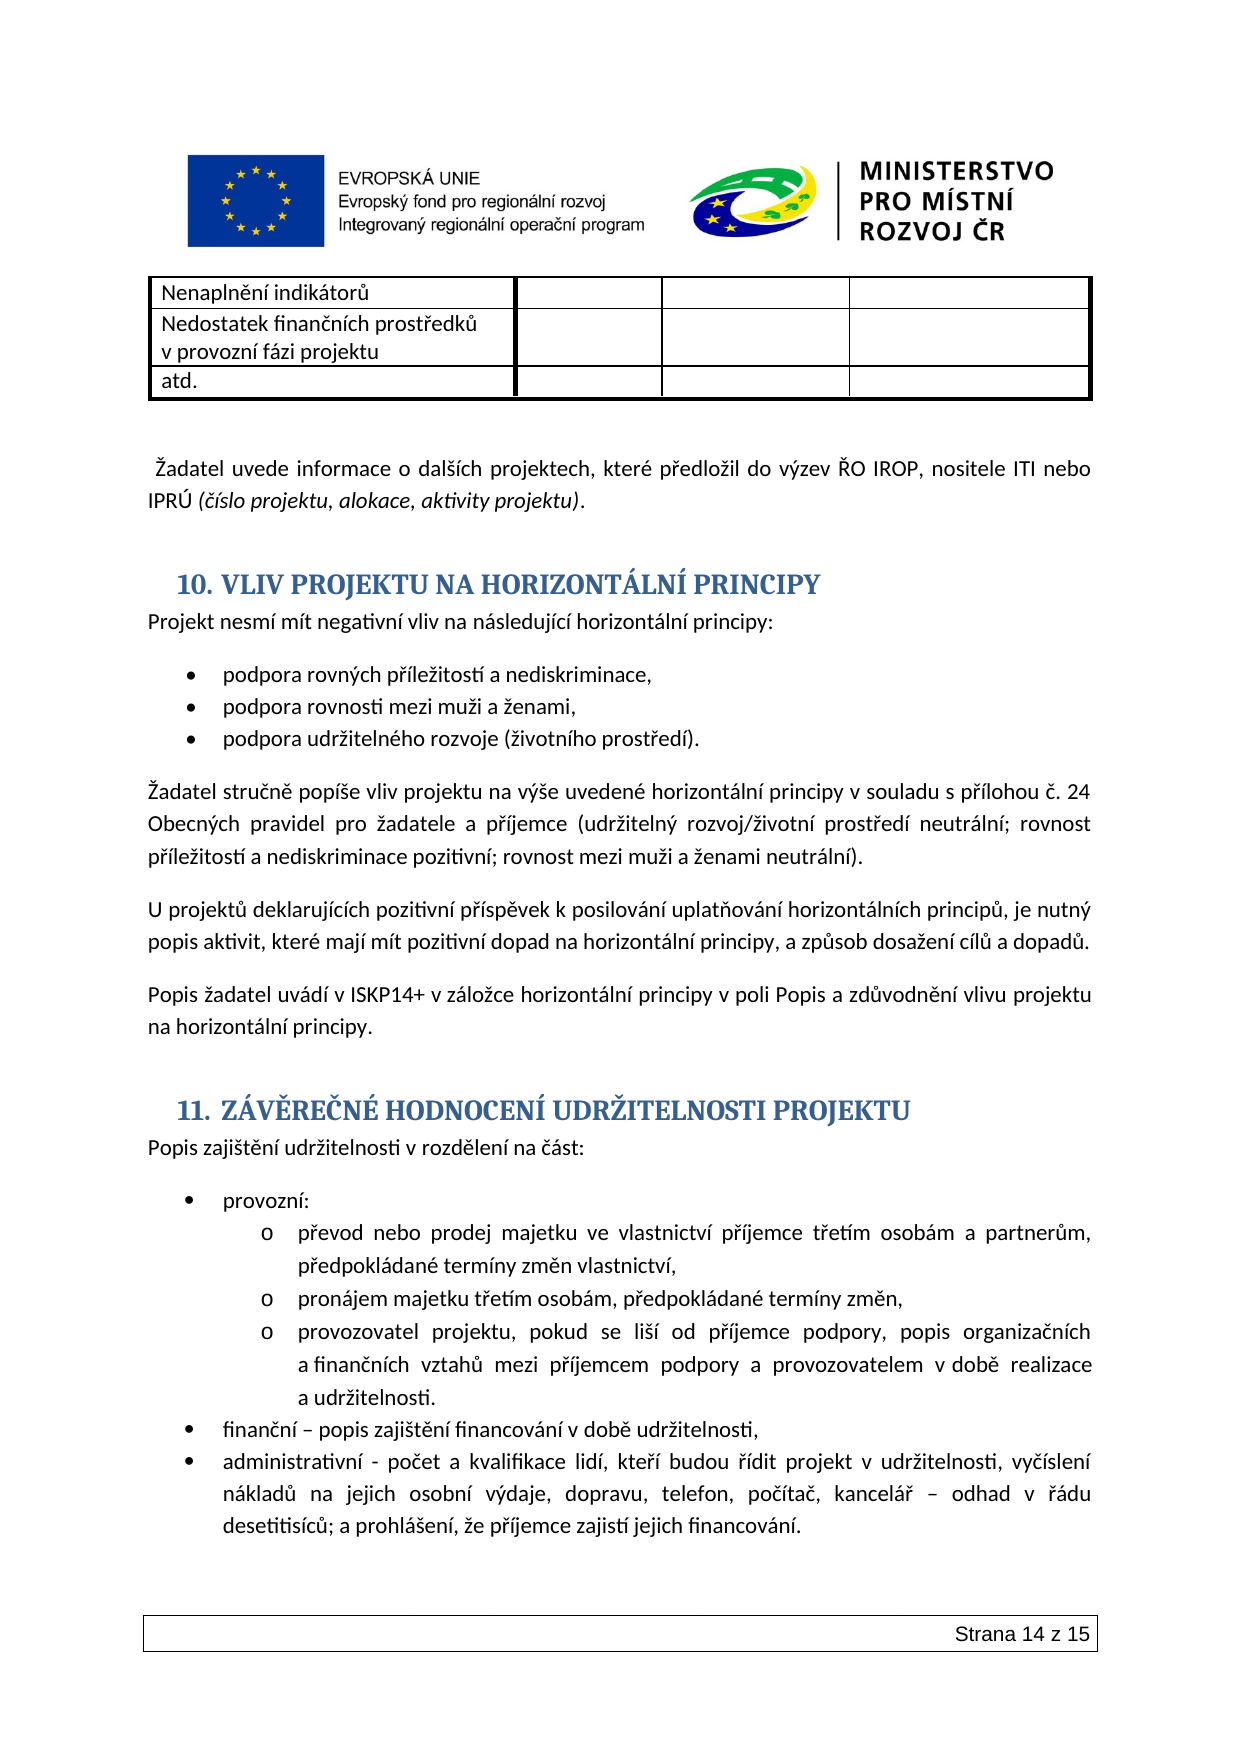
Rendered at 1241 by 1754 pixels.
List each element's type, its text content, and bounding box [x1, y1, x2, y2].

table_cell [850, 309, 1088, 365]
table_cell [518, 367, 661, 396]
table_cell [850, 367, 1088, 396]
text Popis zajištění udržitelnosti v rozdělení na část: [148, 1133, 1093, 1161]
text U projektů deklarujících pozitivní příspěvek k posilování uplatňování horizontálních principů, je nutný popis aktivit, které mají mít pozitivní dopad na horizontální principy, a způsob dosažení cílů a dopadů. [148, 895, 1093, 955]
list provozovatel projektu, pokud se liší od příjemce podpory, popis organizačních a finančních vztahů mezi příjemcem podpory a provozovatelem v době realizace a udržitelnosti. [260, 1317, 1093, 1411]
subtitle Vliv projektu na horizontální principy [177, 568, 1093, 602]
table_cell [850, 278, 1088, 307]
table_cell [518, 309, 661, 365]
table_cell Nenaplnění indikátorů [152, 278, 513, 307]
list finanční – popis zajištění financování v době udržitelnosti, [185, 1415, 1093, 1443]
text Popis žadatel uvádí v ISKP14+ v záložce horizontální principy v poli Popis a zdůvodnění vlivu projektu na horizontální principy. [148, 980, 1093, 1040]
table_cell [518, 278, 661, 307]
list pronájem majetku třetím osobám, předpokládané termíny změn, [260, 1284, 1093, 1313]
list administrativní - počet a kvalifikace lidí, kteří budou řídit projekt v udržitelnosti, vyčíslení nákladů na jejich osobní výdaje, dopravu, telefon, počítač, kancelář – odhad v řádu desetitisíců; a prohlášení, že příjemce zajistí jejich financování. [185, 1447, 1093, 1539]
list provozní: [185, 1186, 1093, 1214]
table_cell Nedostatek finančních prostředků v provozní fázi projektu [152, 309, 513, 365]
text Projekt nesmí mít negativní vliv na následující horizontální principy: [148, 607, 1093, 635]
table_cell [663, 367, 849, 396]
text Žadatel uvede informace o dalších projektech, které předložil do výzev ŘO IROP, nositele ITI nebo IPRÚ (číslo projektu, alokace, aktivity projektu). [148, 454, 1093, 514]
table_cell [663, 309, 849, 365]
list převod nebo prodej majetku ve vlastnictví příjemce třetím osobám a partnerům, předpokládané termíny změn vlastnictví, [260, 1218, 1093, 1279]
table_cell [663, 278, 849, 307]
picture [157, 123, 1083, 276]
text Žadatel stručně popíše vliv projektu na výše uvedené horizontální principy v souladu s přílohou č. 24 Obecných pravidel pro žadatele a příjemce (udržitelný rozvoj/životní prostředí neutrální; rovnost příležitostí a nediskriminace pozitivní; rovnost mezi muži a ženami neutrální). [148, 777, 1093, 870]
subtitle Závěrečné Hodnocení udržitelnosti projektu [177, 1094, 1093, 1128]
list podpora udržitelného rozvoje (životního prostředí). [185, 724, 1093, 752]
list podpora rovných příležitostí a nediskriminace, [185, 660, 1093, 688]
table_cell atd. [152, 367, 513, 396]
list podpora rovnosti mezi muži a ženami, [185, 692, 1093, 720]
